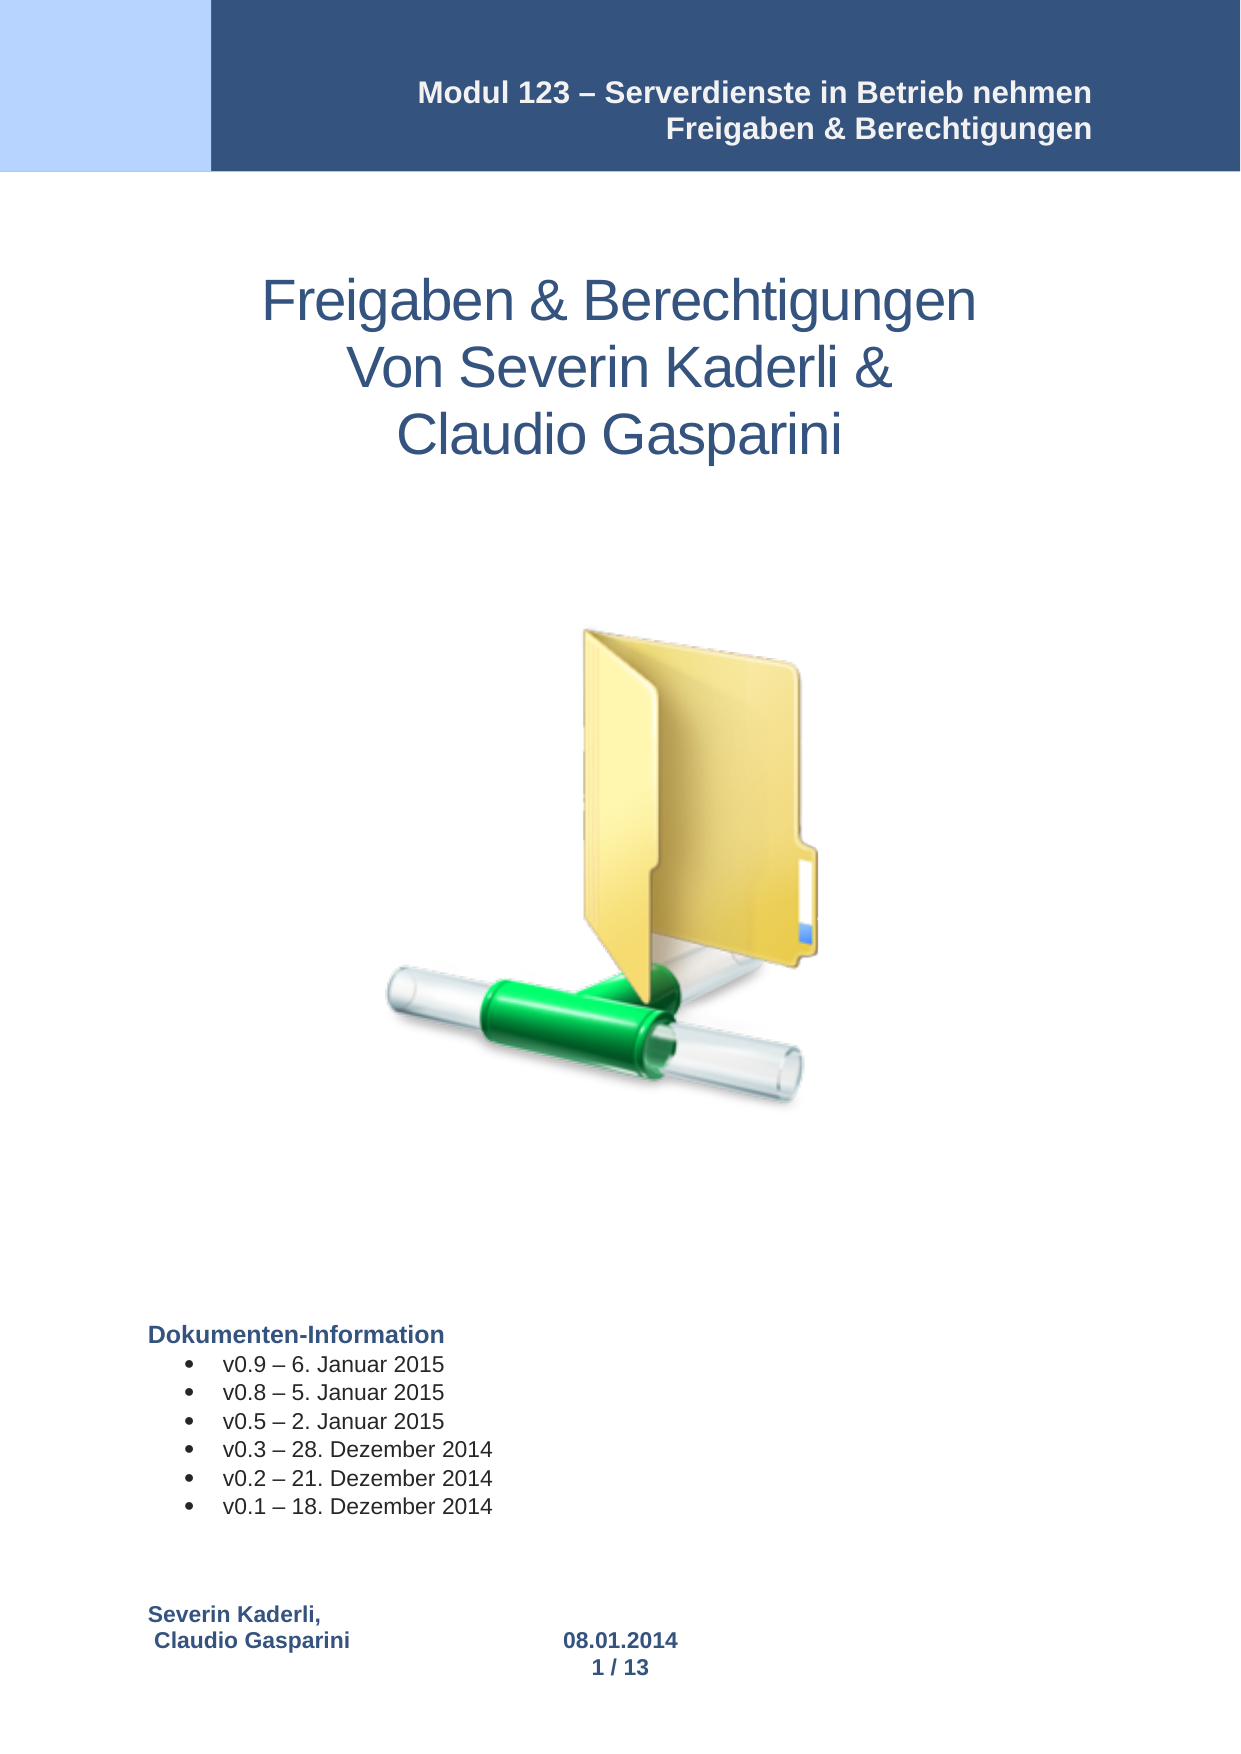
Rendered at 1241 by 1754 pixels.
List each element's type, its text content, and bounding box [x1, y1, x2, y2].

title Freigaben & Berechtigungen [148, 265, 1093, 332]
list v0.2 – 21. Dezember 2014 [185, 1464, 1093, 1491]
list v0.8 – 5. Januar 2015 [185, 1379, 1093, 1406]
title Von Severin Kaderli & [148, 332, 1093, 399]
list v0.9 – 6. Januar 2015 [185, 1351, 1093, 1377]
picture [378, 610, 881, 1113]
list v0.1 – 18. Dezember 2014 [185, 1493, 1093, 1519]
text Dokumenten-Information [148, 1320, 1093, 1348]
list v0.3 – 28. Dezember 2014 [185, 1436, 1093, 1462]
title Claudio Gasparini [148, 399, 1093, 467]
list v0.5 – 2. Januar 2015 [185, 1408, 1093, 1434]
